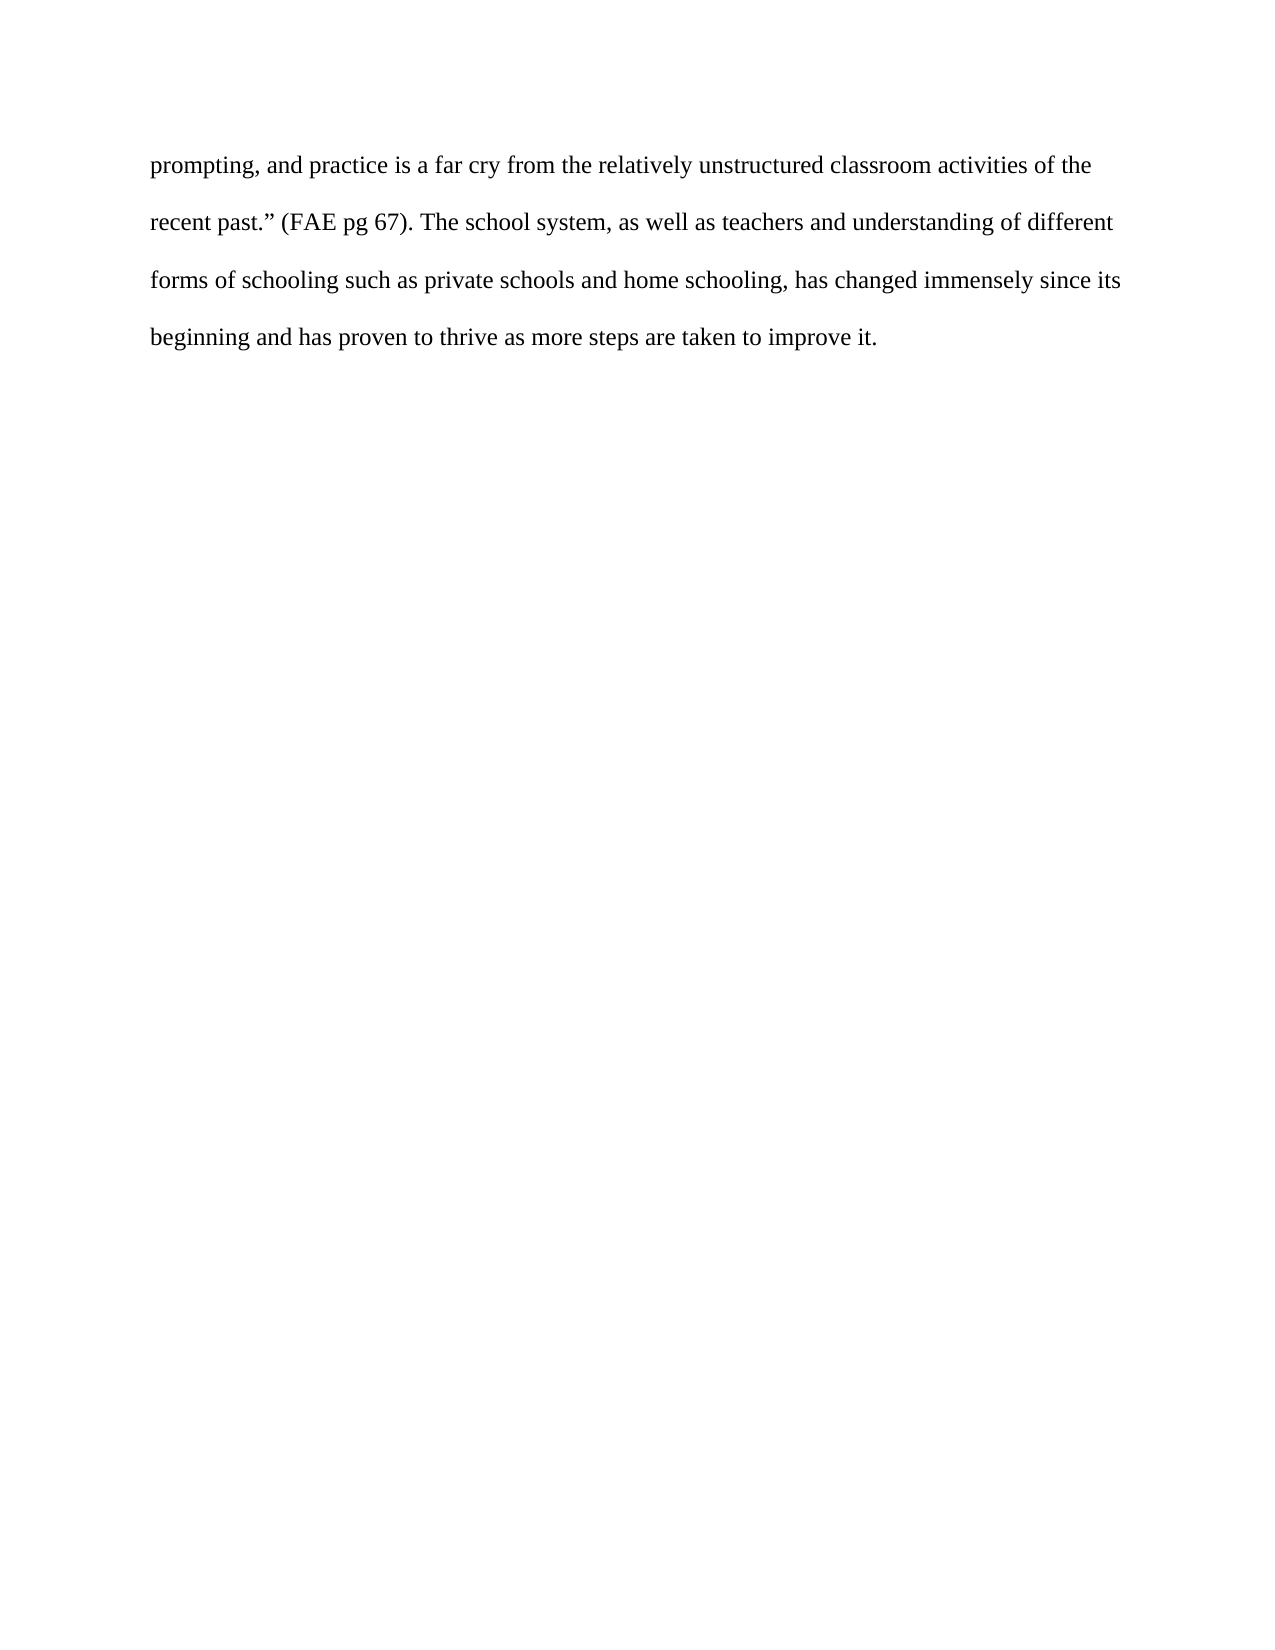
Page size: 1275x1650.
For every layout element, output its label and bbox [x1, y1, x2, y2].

text [150, 150, 1125, 351]
